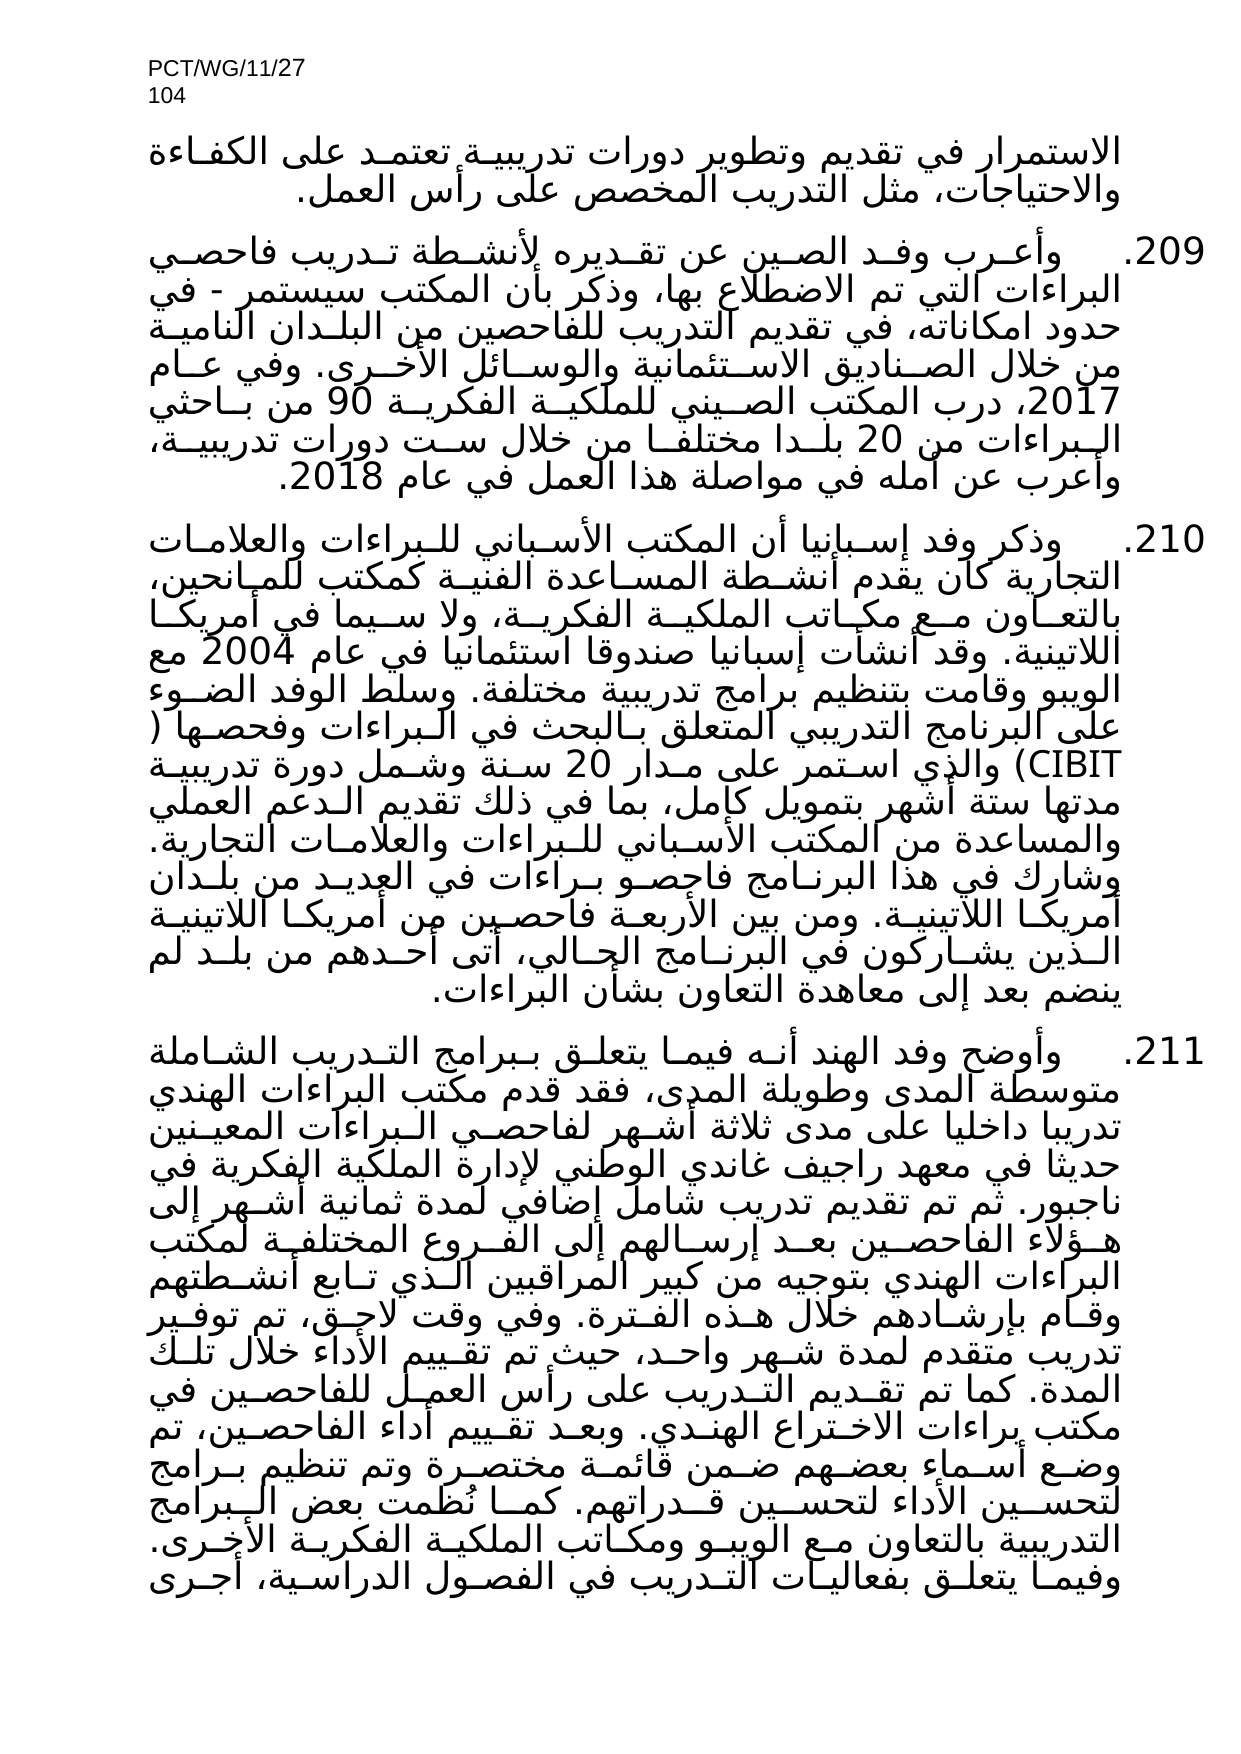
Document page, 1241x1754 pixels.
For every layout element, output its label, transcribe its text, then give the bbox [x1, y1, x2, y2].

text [148, 1034, 1122, 1597]
text وذكر وفد إسبانيا أن المكتب الأسباني للبراءات والعلامات التجارية كان يقدم أنشطة المساعدة الفنية كمكتب للمانحين، بالتعاون مع مكاتب الملكية الفكرية، ولا سيما في أمريكا اللاتينية. وقد أنشأت إسبانيا صندوقا استئمانيا في عام 2004 مع الويبو وقامت بتنظيم برامج تدريبية مختلفة. وسلط الوفد الضوء على البرنامج التدريبي المتعلق بالبحث في البراءات وفحصها (CIBIT) والذي استمر على مدار 20 سنة وشمل دورة تدريبية مدتها ستة أشهر بتمويل كامل، بما في ذلك تقديم الدعم العملي والمساعدة من المكتب الأسباني للبراءات والعلامات التجارية. وشارك في هذا البرنامج فاحصو براءات في العديد من بلدان أمريكا اللاتينية. ومن بين الأربعة فاحصين من أمريكا اللاتينية الذين يشاركون في البرنامج الحالي، أتى أحدهم من بلد لم ينضم بعد إلى معاهدة التعاون بشأن البراءات. [148, 522, 1122, 1009]
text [148, 134, 1122, 209]
text وأعرب وفد الصين عن تقديره لأنشطة تدريب فاحصي البراءات التي تم الاضطلاع بها، وذكر بأن المكتب سيستمر - في حدود امكاناته، في تقديم التدريب للفاحصين من البلدان النامية من خلال الصناديق الاستئمانية والوسائل الأخرى. وفي عام 2017، درب المكتب الصيني للملكية الفكرية 90 من باحثي البراءات من 20 بلدا مختلفا من خلال ست دورات تدريبية، وأعرب عن أمله في مواصلة هذا العمل في عام 2018. [148, 234, 1122, 497]
